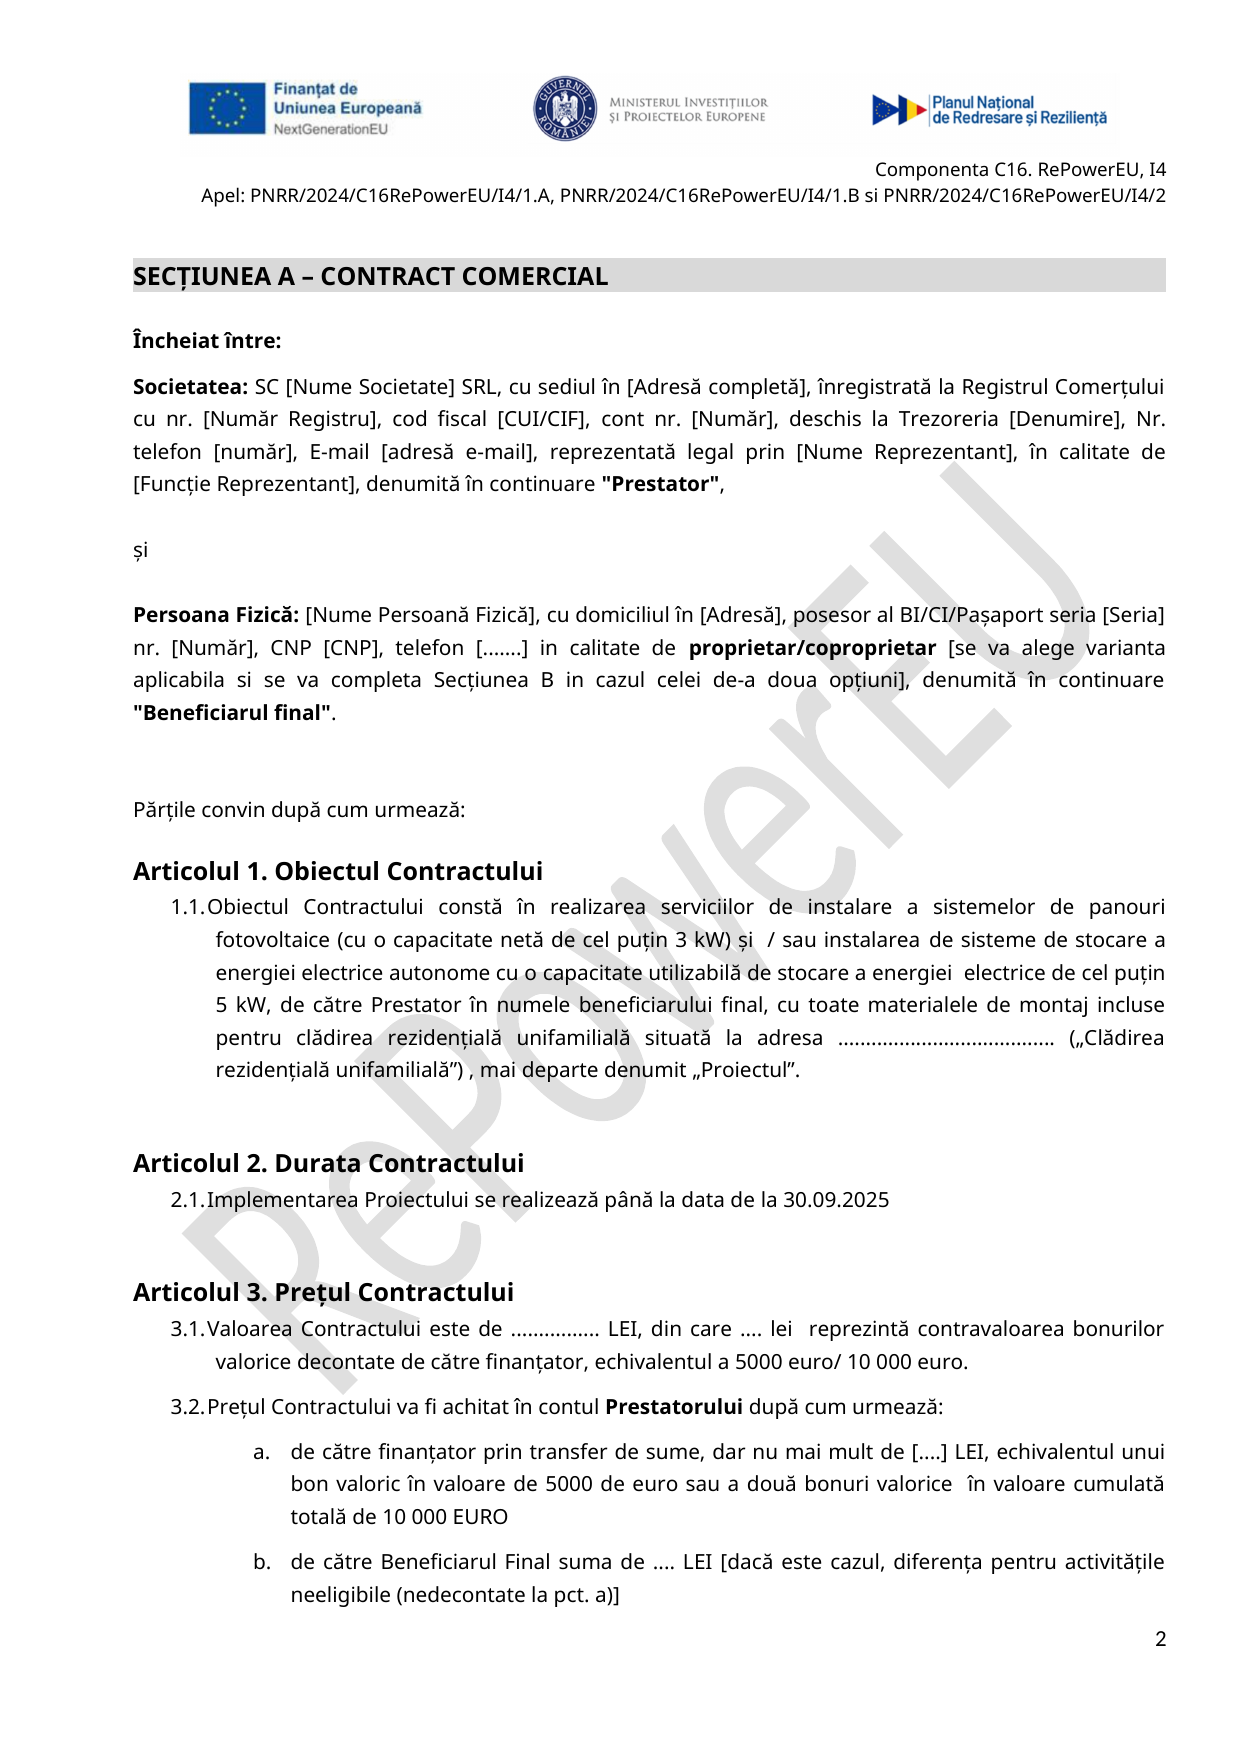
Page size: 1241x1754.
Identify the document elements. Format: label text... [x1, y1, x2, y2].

picture [179, 73, 1120, 157]
subtitle Articolul 3. Prețul Contractului [133, 1275, 1166, 1309]
list de către Beneficiarul Final suma de .... LEI [dacă este cazul, diferența pentru activitățile neeligibile (nedecontate la pct. a)] [253, 1547, 1166, 1608]
list Obiectul Contractului constă în realizarea serviciilor de instalare a sistemelor de panouri fotovoltaice (cu o capacitate netă de cel puțin 3 kW) și / sau instalarea de sisteme de stocare a energiei electrice autonome cu o capacitate utilizabilă de stocare a energiei electrice de cel puțin 5 kW, de către Prestator în numele beneficiarului final, cu toate materialele de montaj incluse pentru clădirea rezidențială unifamilială situată la adresa ....................................... („Clădirea rezidențială unifamilială”) , mai departe denumit „Proiectul”. [170, 892, 1166, 1084]
list Implementarea Proiectului se realizează până la data de la 30.09.2025 [170, 1185, 1166, 1213]
text Părțile convin după cum urmează: [133, 796, 1166, 824]
list Valoarea Contractului este de ................ LEI, din care .... lei reprezintă contravaloarea bonurilor valorice decontate de către finanțator, echivalentul a 5000 euro/ 10 000 euro. [170, 1314, 1166, 1375]
subtitle Articolul 1. Obiectul Contractului [133, 853, 1166, 887]
text Societatea: SC [Nume Societate] SRL, cu sediul în [Adresă completă], înregistrată la Registrul Comerțului cu nr. [Număr Registru], cod fiscal [CUI/CIF], cont nr. [Număr], deschis la Trezoreria [Denumire], Nr. telefon [număr], E-mail [adresă e-mail], reprezentată legal prin [Nume Reprezentant], în calitate de [Funcție Reprezentant], denumită în continuare "Prestator", [133, 372, 1166, 498]
text Încheiat între: [133, 327, 1166, 355]
list Prețul Contractului va fi achitat în contul Prestatorului după cum urmează: [170, 1392, 1166, 1420]
text Persoana Fizică: [Nume Persoană Fizică], cu domiciliul în [Adresă], posesor al BI/CI/Pașaport seria [Seria] nr. [Număr], CNP [CNP], telefon [.......] in calitate de proprietar/coproprietar [se va alege varianta aplicabila si se va completa Secțiunea B in cazul celei de-a doua opțiuni], denumită în continuare "Beneficiarul final". [133, 600, 1166, 726]
subtitle Articolul 2. Durata Contractului [133, 1146, 1166, 1180]
text și [133, 535, 1166, 563]
list de către finanțator prin transfer de sume, dar nu mai mult de [....] LEI, echivalentul unui bon valoric în valoare de 5000 de euro sau a două bonuri valorice în valoare cumulată totală de 10 000 EURO [253, 1437, 1166, 1531]
subtitle SECȚIUNEA A – CONTRACT COMERCIAL [133, 258, 1166, 292]
